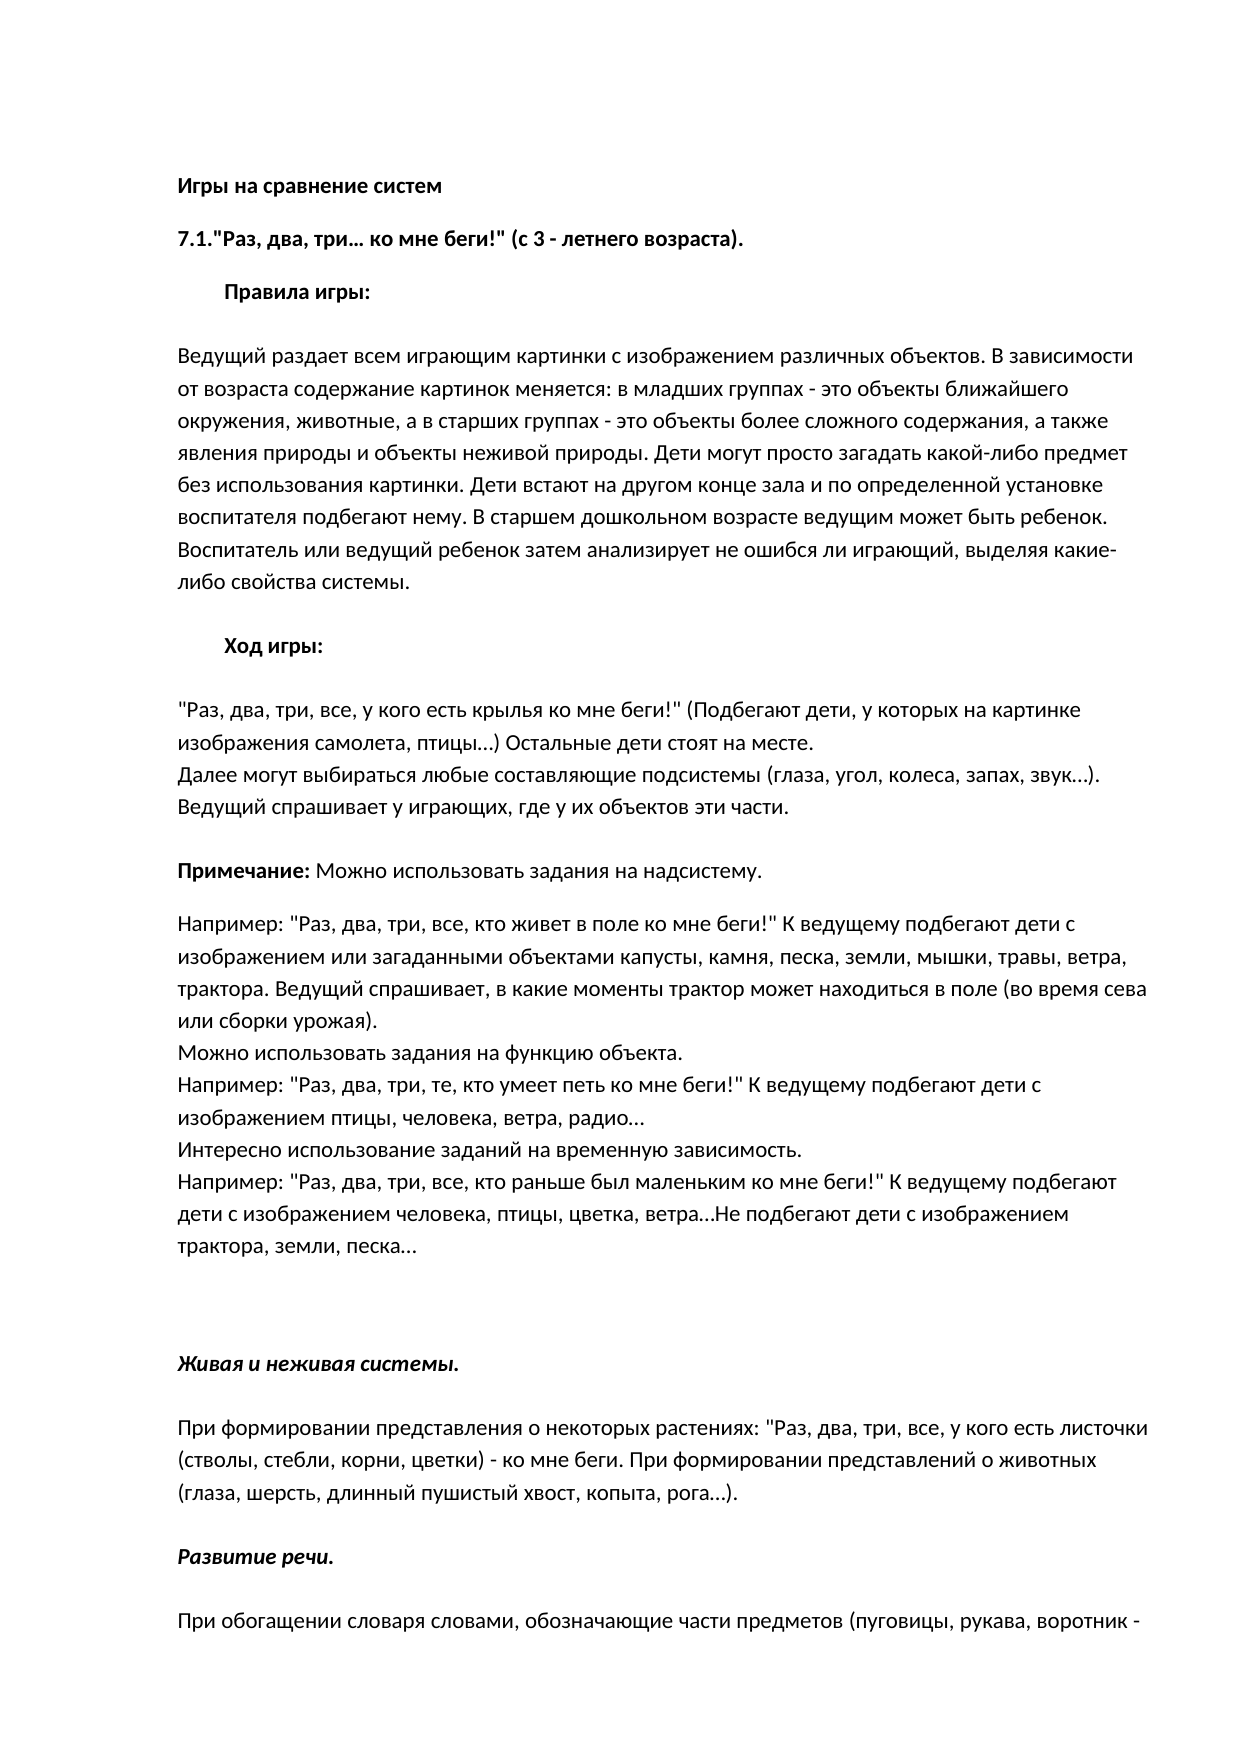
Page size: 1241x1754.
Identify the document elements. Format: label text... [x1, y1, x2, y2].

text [177, 1284, 1152, 1634]
text 7.1."Раз, два, три… ко мне беги!" (с 3 - летнего возраста). [177, 224, 1152, 252]
text Например: "Раз, два, три, все, кто живет в поле ко мне беги!" К ведущему подбегают дети с изображением или загаданными объектами капусты, камня, песка, земли, мышки, травы, ветра, трактора. Ведущий спрашивает, в какие моменты трактор может находиться в поле (во время сева или сборки урожая). Можно использовать задания на функцию объекта. Например: "Раз, два, три, те, кто умеет петь ко мне беги!" К ведущему подбегают дети с изображением птицы, человека, ветра, радио… Интересно использование заданий на временную зависимость. Например: "Раз, два, три, все, кто раньше был маленьким ко мне беги!" К ведущему подбегают дети с изображением человека, птицы, цветка, ветра…Не подбегают дети с изображением трактора, земли, песка… [177, 909, 1152, 1259]
text Правила игры: Ведущий раздает всем играющим картинки с изображением различных объектов. В зависимости от возраста содержание картинок меняется: в младших группах - это объекты ближайшего окружения, животные, а в старших группах - это объекты более сложного содержания, а также явления природы и объекты неживой природы. Дети могут просто загадать какой-либо предмет без использования картинки. Дети встают на другом конце зала и по определенной установке воспитателя подбегают нему. В старшем дошкольном возрасте ведущим может быть ребенок. Воспитатель или ведущий ребенок затем анализирует не ошибся ли играющий, выделяя какие-либо свойства системы. Ход игры: "Раз, два, три, все, у кого есть крылья ко мне беги!" (Подбегают дети, у которых на картинке изображения самолета, птицы…) Остальные дети стоят на месте. Далее могут выбираться любые составляющие подсистемы (глаза, угол, колеса, запах, звук…). Ведущий спрашивает у играющих, где у их объектов эти части. Примечание: Можно использовать задания на надсистему. [177, 277, 1152, 884]
text Игры на сравнение систем [177, 171, 1152, 199]
